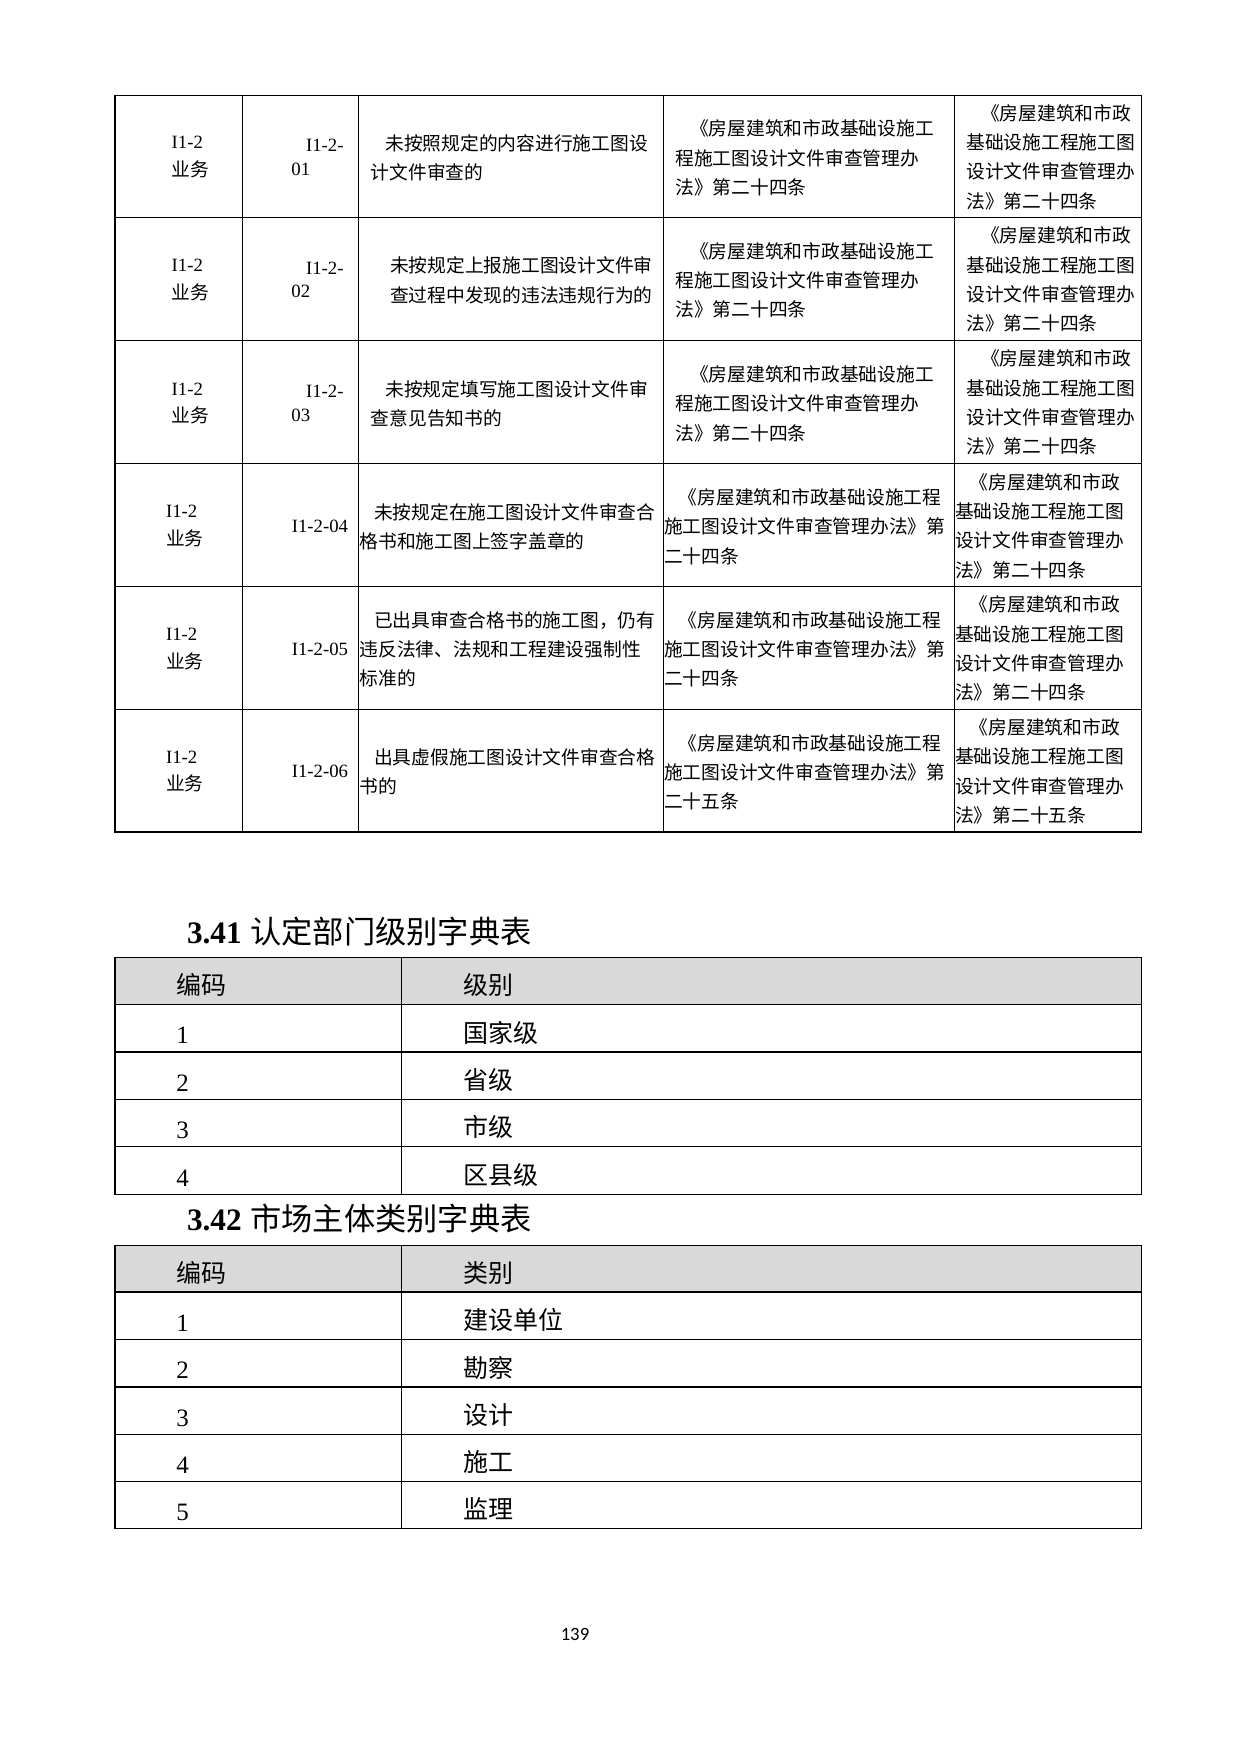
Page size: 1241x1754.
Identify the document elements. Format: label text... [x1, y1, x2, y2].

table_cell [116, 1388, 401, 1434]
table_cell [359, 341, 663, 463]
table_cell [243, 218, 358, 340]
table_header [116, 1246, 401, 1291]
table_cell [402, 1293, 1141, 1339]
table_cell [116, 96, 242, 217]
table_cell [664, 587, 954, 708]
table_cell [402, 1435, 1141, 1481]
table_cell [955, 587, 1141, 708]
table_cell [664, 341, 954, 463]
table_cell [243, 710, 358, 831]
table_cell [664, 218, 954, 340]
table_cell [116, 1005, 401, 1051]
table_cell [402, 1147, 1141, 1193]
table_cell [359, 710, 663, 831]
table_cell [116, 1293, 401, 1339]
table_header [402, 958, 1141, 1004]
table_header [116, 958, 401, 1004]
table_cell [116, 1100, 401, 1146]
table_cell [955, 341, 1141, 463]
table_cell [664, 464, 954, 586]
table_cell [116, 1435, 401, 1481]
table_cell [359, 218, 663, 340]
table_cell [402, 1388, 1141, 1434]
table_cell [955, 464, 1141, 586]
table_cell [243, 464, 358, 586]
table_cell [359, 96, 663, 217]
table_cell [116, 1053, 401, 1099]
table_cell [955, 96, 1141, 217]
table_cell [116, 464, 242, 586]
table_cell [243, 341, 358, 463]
subtitle 3.41 认定部门级别字典表 [187, 907, 1134, 952]
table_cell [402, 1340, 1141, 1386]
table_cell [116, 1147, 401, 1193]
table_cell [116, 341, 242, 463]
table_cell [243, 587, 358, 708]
subtitle 3.42 市场主体类别字典表 [187, 1195, 1134, 1240]
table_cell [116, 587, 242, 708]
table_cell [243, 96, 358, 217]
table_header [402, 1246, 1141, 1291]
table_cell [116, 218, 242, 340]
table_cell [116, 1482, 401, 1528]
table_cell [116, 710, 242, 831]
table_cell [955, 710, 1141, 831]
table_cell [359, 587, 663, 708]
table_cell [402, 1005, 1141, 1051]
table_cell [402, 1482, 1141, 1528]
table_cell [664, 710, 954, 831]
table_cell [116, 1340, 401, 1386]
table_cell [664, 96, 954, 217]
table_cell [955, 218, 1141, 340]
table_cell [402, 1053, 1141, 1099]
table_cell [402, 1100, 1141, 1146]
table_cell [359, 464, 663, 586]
